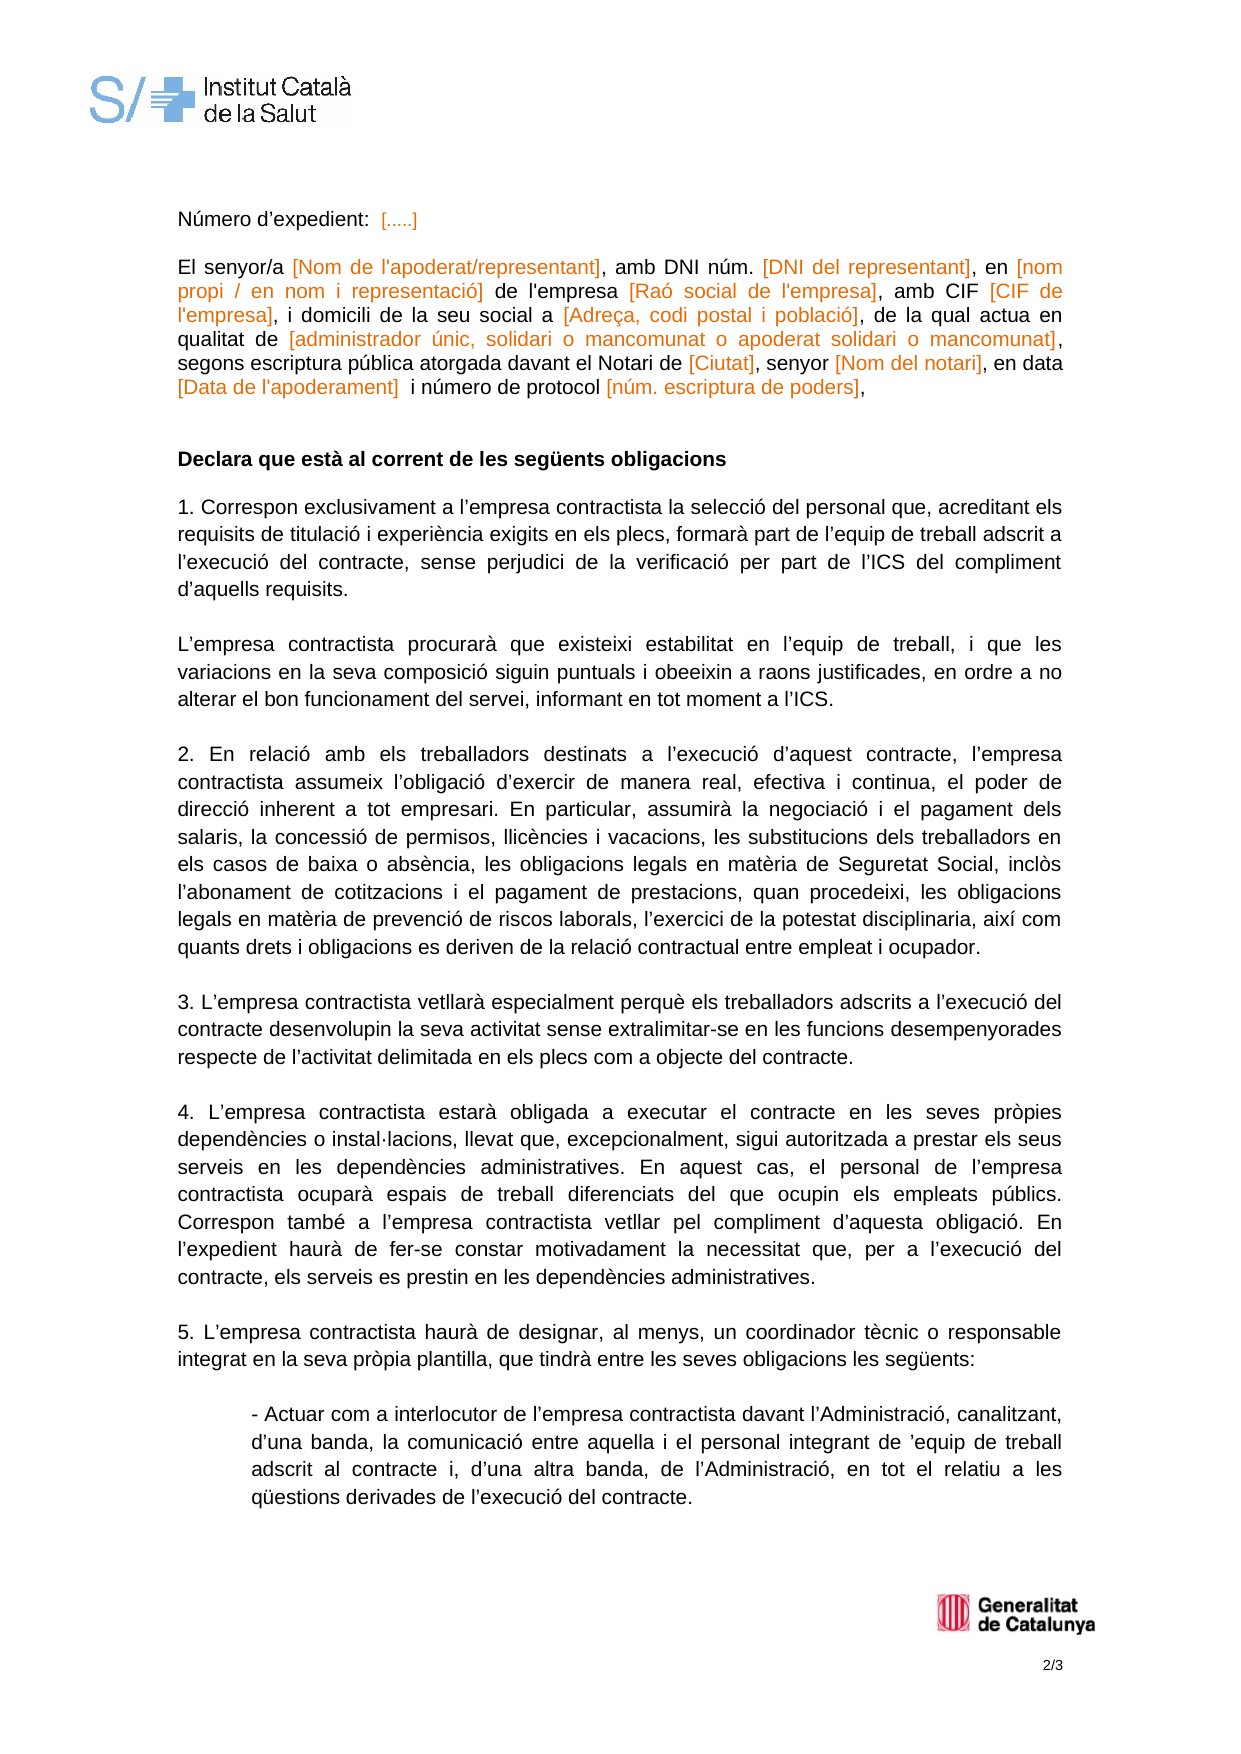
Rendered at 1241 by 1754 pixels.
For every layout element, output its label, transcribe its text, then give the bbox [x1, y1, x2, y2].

text Declara que està al corrent de les següents obligacions [177, 447, 1063, 471]
text 4. L’empresa contractista estarà obligada a executar el contracte en les seves pròpies dependències o instal·lacions, llevat que, excepcionalment, sigui autoritzada a prestar els seus serveis en les dependències administratives. En aquest cas, el personal de l’empresa contractista ocuparà espais de treball diferenciats del que ocupin els empleats públics. Correspon també a l’empresa contractista vetllar pel compliment d’aquesta obligació. En l’expedient haurà de fer-se constar motivadament la necessitat que, per a l’execució del contracte, els serveis es prestin en les dependències administratives. [177, 1099, 1063, 1288]
text 5. L’empresa contractista haurà de designar, al menys, un coordinador tècnic o responsable integrat en la seva pròpia plantilla, que tindrà entre les seves obligacions les següents: [177, 1319, 1063, 1371]
text L’empresa contractista procurarà que existeixi estabilitat en l’equip de treball, i que les variacions en la seva composició siguin puntuals i obeeixin a raons justificades, en ordre a no alterar el bon funcionament del servei, informant en tot moment a l’ICS. [177, 632, 1063, 711]
text 3. L’empresa contractista vetllarà especialment perquè els treballadors adscrits a l’execució del contracte desenvolupin la seva activitat sense extralimitar-se en les funcions desempenyorades respecte de l’activitat delimitada en els plecs com a objecte del contracte. [177, 989, 1063, 1068]
text Número d’expedient: [.....] [177, 207, 1063, 231]
text El senyor/a [Nom de l'apoderat/representant], amb DNI núm. [DNI del representant], en [nom propi / en nom i representació] de l'empresa [Raó social de l'empresa], amb CIF [CIF de l'empresa], i domicili de la seu social a [Adreça, codi postal i població], de la qual actua en qualitat de [administrador únic, solidari o mancomunat o apoderat solidari o mancomunat], segons escriptura pública atorgada davant el Notari de [Ciutat], senyor [Nom del notari], en data [Data de l'apoderament] i número de protocol [núm. escriptura de poders], [177, 255, 1063, 398]
text - Actuar com a interlocutor de l’empresa contractista davant l’Administració, canalitzant, d’una banda, la comunicació entre aquella i el personal integrant de ’equip de treball adscrit al contracte i, d’una altra banda, de l’Administració, en tot el relatiu a les qüestions derivades de l’execució del contracte. [251, 1402, 1063, 1508]
text 2. En relació amb els treballadors destinats a l’execució d’aquest contracte, l’empresa contractista assumeix l’obligació d’exercir de manera real, efectiva i continua, el poder de direcció inherent a tot empresari. En particular, assumirà la negociació i el pagament dels salaris, la concessió de permisos, llicències i vacacions, les substitucions dels treballadors en els casos de baixa o absència, les obligacions legals en matèria de Seguretat Social, inclòs l’abonament de cotitzacions i el pagament de prestacions, quan procedeixi, les obligacions legals en matèria de prevenció de riscos laborals, l’exercici de la potestat disciplinaria, així com quants drets i obligacions es deriven de la relació contractual entre empleat i ocupador. [177, 742, 1063, 958]
picture [898, 1587, 1133, 1640]
picture [88, 73, 355, 127]
text 1. Correspon exclusivament a l’empresa contractista la selecció del personal que, acreditant els requisits de titulació i experiència exigits en els plecs, formarà part de l’equip de treball adscrit a l’execució del contracte, sense perjudici de la verificació per part de l’ICS del compliment d’aquells requisits. [177, 494, 1063, 601]
